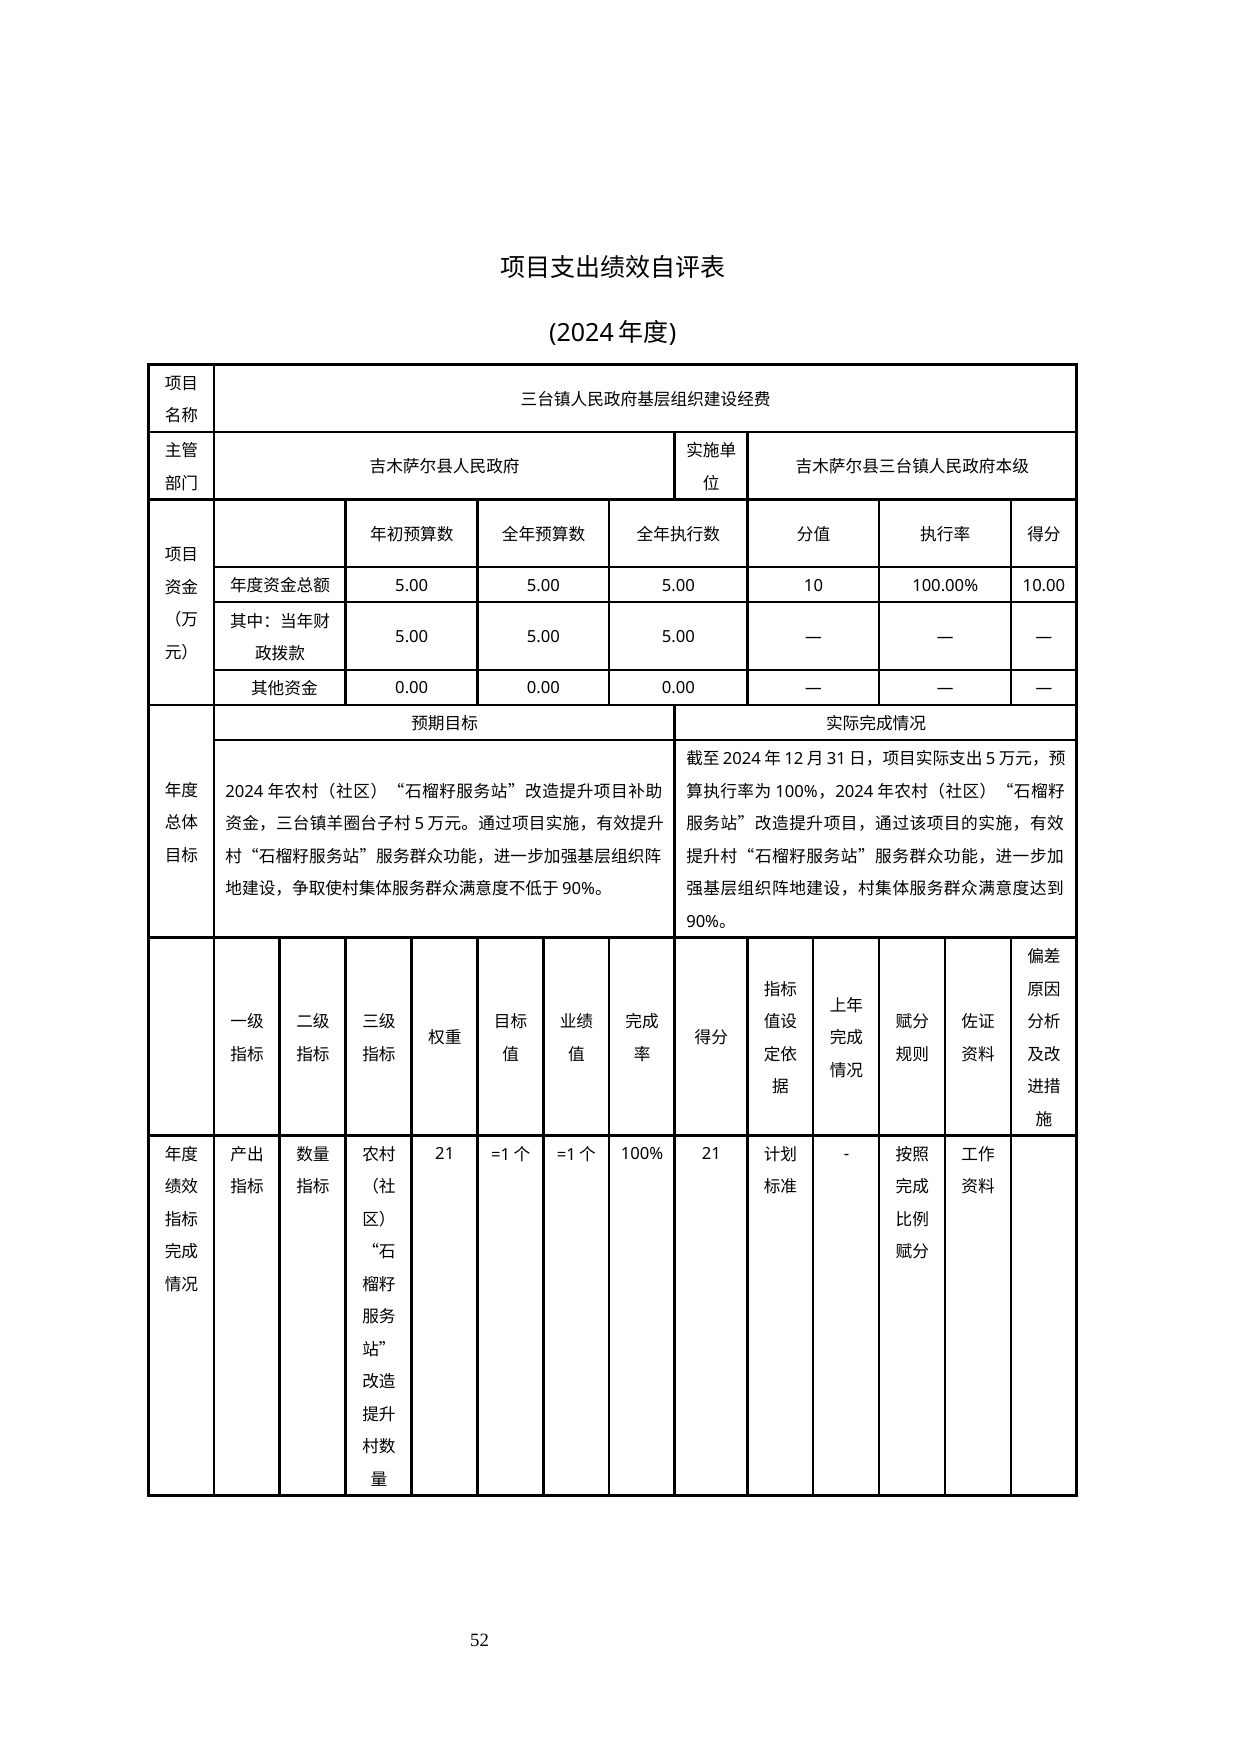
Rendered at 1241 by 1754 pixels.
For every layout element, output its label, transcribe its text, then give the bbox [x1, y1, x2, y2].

table_cell 得分 [1012, 501, 1075, 566]
table_cell [150, 939, 213, 1134]
table_cell 指标值设定依据 [749, 939, 812, 1134]
table_cell 完成率 [610, 939, 673, 1134]
table_cell 5.00 [479, 568, 608, 601]
table_cell 实际完成情况 [676, 706, 1075, 739]
table_cell 吉木萨尔县人民政府 [215, 433, 673, 498]
table_cell 全年执行数 [610, 501, 746, 566]
table_cell — [1012, 671, 1075, 703]
table_cell 其中：当年财政拨款 [215, 603, 344, 668]
table_cell 主管部门 [150, 433, 213, 498]
table_cell — [749, 671, 878, 703]
table_cell 0.00 [479, 671, 608, 703]
table_cell 其他资金 [215, 671, 344, 703]
table_header 项目支出绩效自评表 [148, 233, 1077, 298]
table_cell 100.00% [880, 568, 1010, 601]
table_cell =1个 [545, 1137, 608, 1494]
table_cell 项目名称 [150, 366, 213, 431]
table_cell 2024年农村（社区）“石榴籽服务站”改造提升项目补助资金，三台镇羊圈台子村5万元。通过项目实施，有效提升村“石榴籽服务站”服务群众功能，进一步加强基层组织阵地建设，争取使村集体服务群众满意度不低于90%。 [215, 741, 673, 936]
table_cell — [880, 671, 1010, 703]
table_cell 三级指标 [347, 939, 410, 1134]
table_cell 权重 [413, 939, 476, 1134]
table_cell 数量指标 [281, 1137, 344, 1494]
table_cell 5.00 [479, 603, 608, 668]
table_cell 一级指标 [215, 939, 278, 1134]
table_cell 10 [749, 568, 878, 601]
table_cell 偏差原因分析及改进措施 [1012, 939, 1075, 1134]
table_cell 计划标准 [749, 1137, 812, 1494]
table_cell — [880, 603, 1010, 668]
table_cell 上年完成情况 [814, 939, 878, 1134]
table_cell 赋分规则 [880, 939, 944, 1134]
table_cell [215, 501, 344, 566]
table_cell 产出指标 [215, 1137, 278, 1494]
table_cell 年初预算数 [347, 501, 476, 566]
table_cell 10.00 [1012, 568, 1075, 601]
table_cell (2024年度) [148, 298, 1077, 363]
table_cell 100% [610, 1137, 673, 1494]
table_cell [1012, 1137, 1075, 1494]
table_cell =1个 [479, 1137, 542, 1494]
table_cell - [814, 1137, 878, 1494]
table_cell 工作资料 [946, 1137, 1010, 1494]
table_cell 按照完成比例赋分 [880, 1137, 944, 1494]
table_cell 三台镇人民政府基层组织建设经费 [215, 366, 1075, 431]
table_cell 5.00 [347, 603, 476, 668]
table_cell 实施单位 [676, 433, 746, 498]
table_cell 5.00 [610, 568, 746, 601]
table_cell 佐证资料 [946, 939, 1010, 1134]
table_cell 21 [676, 1137, 746, 1494]
table_cell 0.00 [347, 671, 476, 703]
table_cell 截至2024年12月31日，项目实际支出5万元，预算执行率为100%，2024年农村（社区）“石榴籽服务站”改造提升项目，通过该项目的实施，有效提升村“石榴籽服务站”服务群众功能，进一步加强基层组织阵地建设，村集体服务群众满意度达到90%。 [676, 741, 1075, 936]
table_cell — [749, 603, 878, 668]
table_cell 预期目标 [215, 706, 673, 739]
table_cell 执行率 [880, 501, 1010, 566]
table_cell 年度资金总额 [215, 568, 344, 601]
table_cell 21 [413, 1137, 476, 1494]
table_cell 农村（社区）“石榴籽服务站”改造提升村数量 [347, 1137, 410, 1494]
table_cell 年度总体目标 [150, 706, 213, 936]
table_cell 年度绩效指标完成情况 [150, 1137, 213, 1494]
table_cell — [1012, 603, 1075, 668]
table_cell 项目资金（万元） [150, 501, 213, 703]
table_cell 吉木萨尔县三台镇人民政府本级 [749, 433, 1075, 498]
table_cell 业绩值 [545, 939, 608, 1134]
table_cell 目标值 [479, 939, 542, 1134]
table_cell 5.00 [610, 603, 746, 668]
table_cell 分值 [749, 501, 878, 566]
table_cell 0.00 [610, 671, 746, 703]
table_cell 全年预算数 [479, 501, 608, 566]
table_cell 二级指标 [281, 939, 344, 1134]
table_cell 得分 [676, 939, 746, 1134]
table_cell 5.00 [347, 568, 476, 601]
